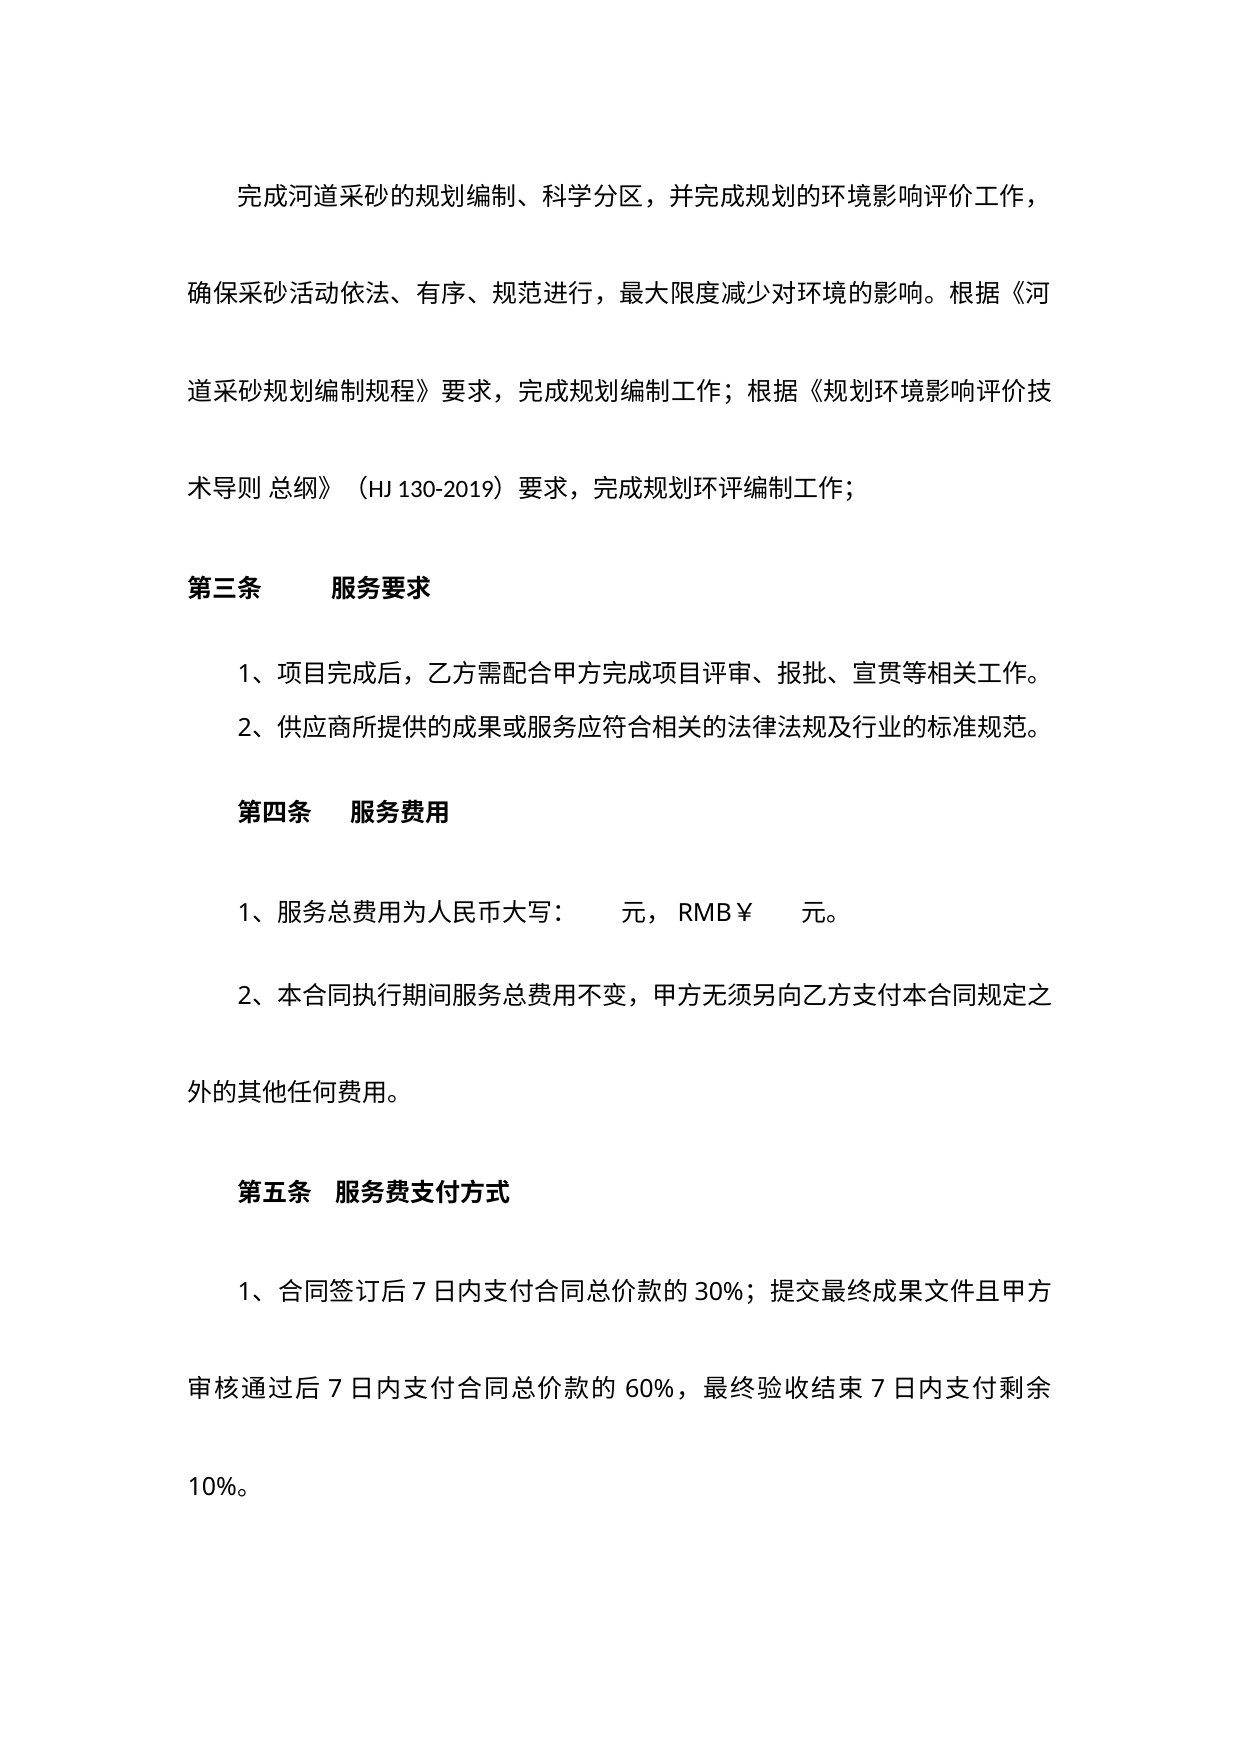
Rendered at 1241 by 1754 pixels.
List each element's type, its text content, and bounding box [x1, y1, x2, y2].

text 完成河道采砂的规划编制、科学分区，并完成规划的环境影响评价工作，确保采砂活动依法、有序、规范进行，最大限度减少对环境的影响。根据《河道采砂规划编制规程》要求，完成规划编制工作；根据《规划环境影响评价技术导则 总纲》（HJ 130-2019）要求，完成规划环评编制工作； [187, 162, 1053, 519]
text 1、合同签订后7日内支付合同总价款的30%；提交最终成果文件且甲方审核通过后7日内支付合同总价款的60%，最终验收结束7日内支付剩余10%。 [187, 1257, 1053, 1517]
text 1、服务总费用为人民币大写： 元， RMB￥ 元。 [187, 878, 1053, 943]
text 2、供应商所提供的成果或服务应符合相关的法律法规及行业的标准规范。 [187, 708, 1053, 744]
list 服务要求 [187, 554, 1053, 619]
text 2、本合同执行期间服务总费用不变，甲方无须另向乙方支付本合同规定之外的其他任何费用。 [187, 961, 1053, 1123]
list 服务费用 [237, 778, 1053, 843]
text 1、项目完成后，乙方需配合甲方完成项目评审、报批、宣贯等相关工作。 [187, 653, 1053, 689]
text 第五条 服务费支付方式 [187, 1158, 1053, 1223]
